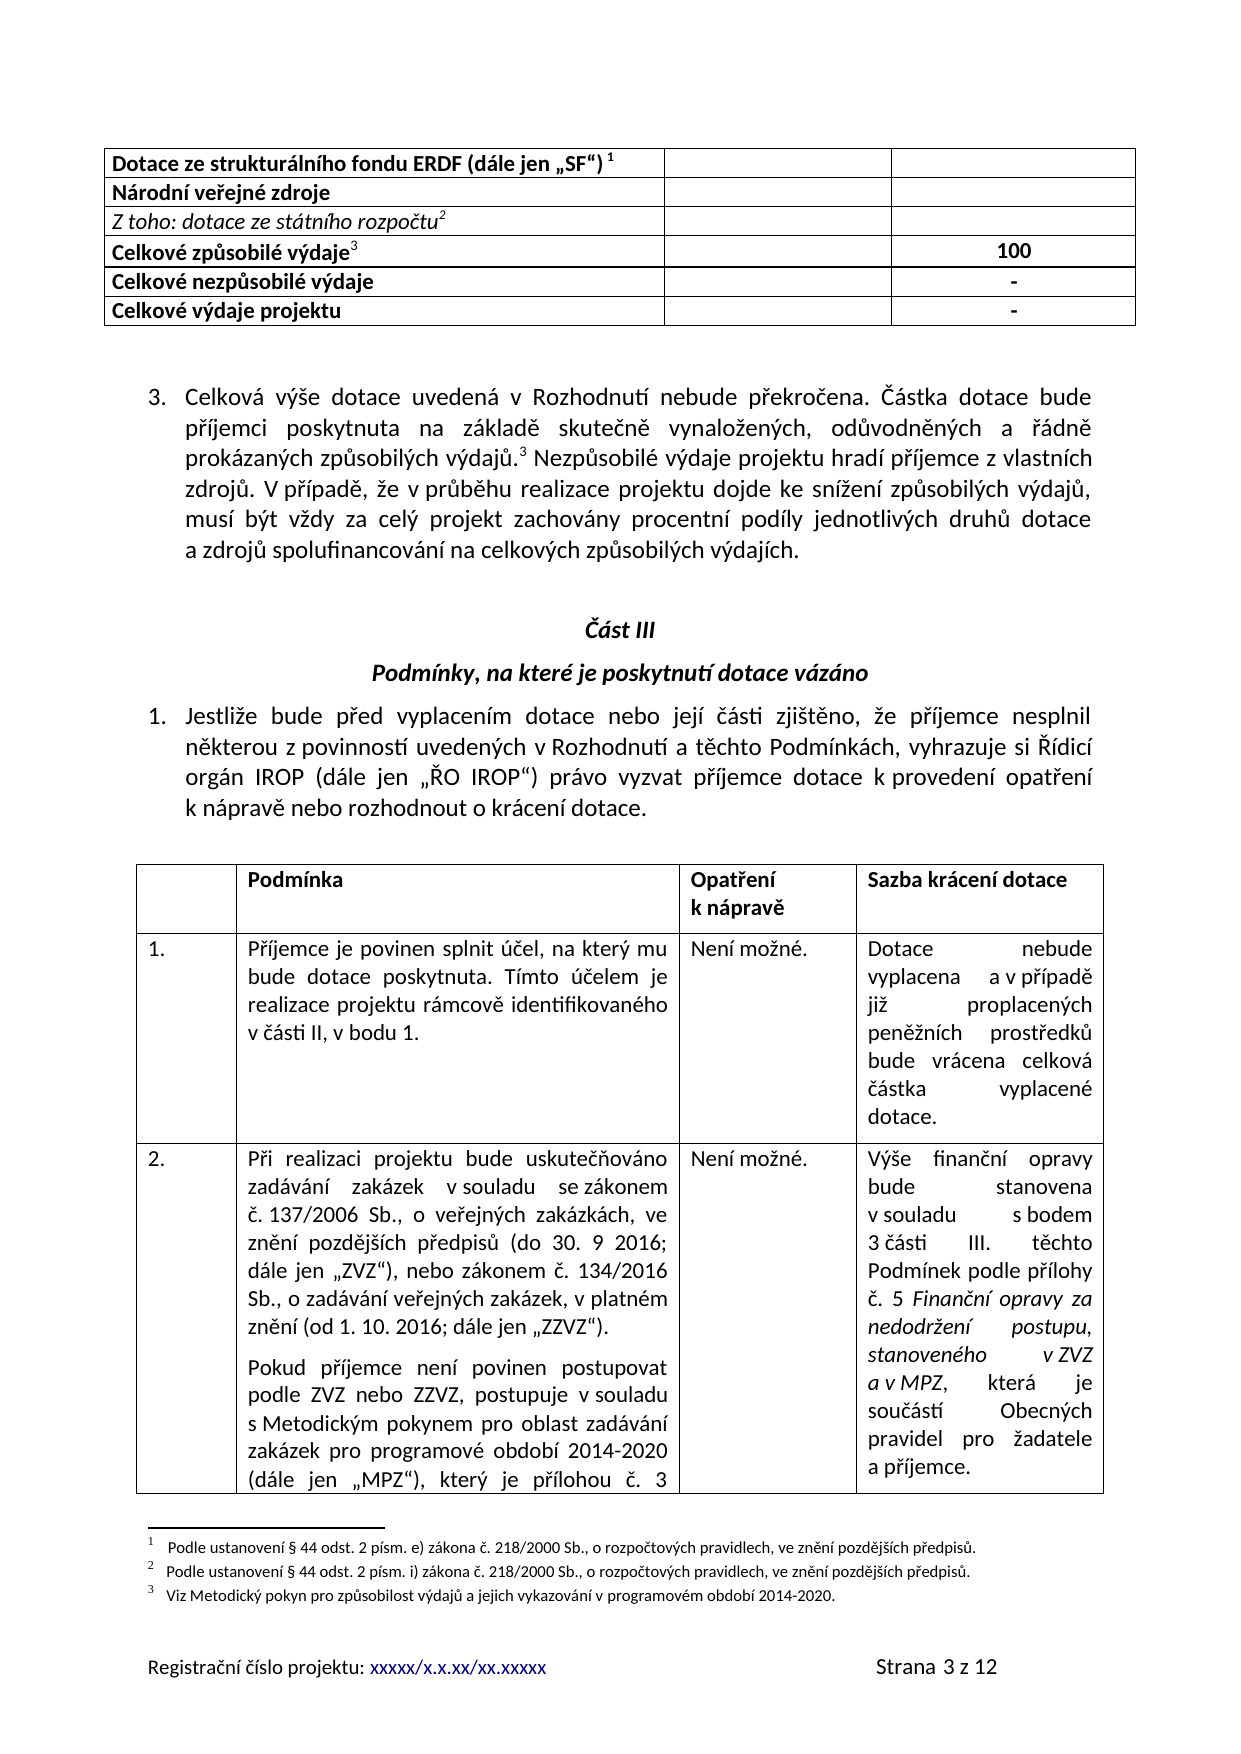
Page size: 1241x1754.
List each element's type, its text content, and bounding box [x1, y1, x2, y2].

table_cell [237, 1144, 679, 1493]
table_cell Celkové výdaje projektu [105, 297, 664, 324]
table_cell Příjemce je povinen splnit účel, na který mu bude dotace poskytnuta. Tímto účelem je realizace projektu rámcově identifikovaného v části II, v bodu 1. [237, 934, 679, 1143]
table_cell Dotace ze strukturálního fondu ERDF (dále jen „SF“) [105, 149, 664, 177]
table_cell [892, 178, 1135, 206]
table_cell Není možné. [680, 1144, 856, 1493]
table_header Sazba krácení dotace [857, 865, 1103, 933]
table_cell - [892, 268, 1135, 296]
table_cell Dotace nebude vyplacena a v případě již proplacených peněžních prostředků bude vrácena celková částka vyplacené dotace. [857, 934, 1103, 1143]
table_cell 2. [137, 1144, 236, 1493]
table_cell [892, 207, 1135, 235]
subtitle Část III [148, 614, 1092, 645]
subtitle Podmínky, na které je poskytnutí dotace vázáno [148, 657, 1092, 688]
table_cell [665, 149, 891, 177]
table_cell [665, 268, 891, 296]
table_cell [665, 236, 891, 266]
table_header [137, 865, 236, 933]
table_cell [892, 149, 1135, 177]
table_cell [665, 297, 891, 324]
table_cell Celkové nezpůsobilé výdaje [105, 268, 664, 296]
table_cell Z toho: dotace ze státního rozpočtu [105, 207, 664, 235]
table_cell 100 [892, 236, 1135, 266]
table_header Opatření k nápravě [680, 865, 856, 933]
table_cell 1. [137, 934, 236, 1143]
table_cell [665, 178, 891, 206]
table_header Podmínka [237, 865, 679, 933]
table_cell - [892, 297, 1135, 324]
table_cell Celkové způsobilé výdaje [105, 236, 664, 266]
list Jestliže bude před vyplacením dotace nebo její části zjištěno, že příjemce nesplnil některou z povinností uvedených v Rozhodnutí a těchto Podmínkách, vyhrazuje si Řídicí orgán IROP (dále jen „ŘO IROP“) právo vyzvat příjemce dotace k provedení opatření k nápravě nebo rozhodnout o krácení dotace. [148, 700, 1092, 822]
list Celková výše dotace uvedená v Rozhodnutí nebude překročena. Částka dotace bude příjemci poskytnuta na základě skutečně vynaložených, odůvodněných a řádně prokázaných způsobilých výdajů.3 Nezpůsobilé výdaje projektu hradí příjemce z vlastních zdrojů. V případě, že v průběhu realizace projektu dojde ke snížení způsobilých výdajů, musí být vždy za celý projekt zachovány procentní podíly jednotlivých druhů dotace a zdrojů spolufinancování na celkových způsobilých výdajích. [148, 381, 1092, 564]
table_cell Není možné. [680, 934, 856, 1143]
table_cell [857, 1144, 1103, 1493]
table_cell [665, 207, 891, 235]
table_cell Národní veřejné zdroje [105, 178, 664, 206]
